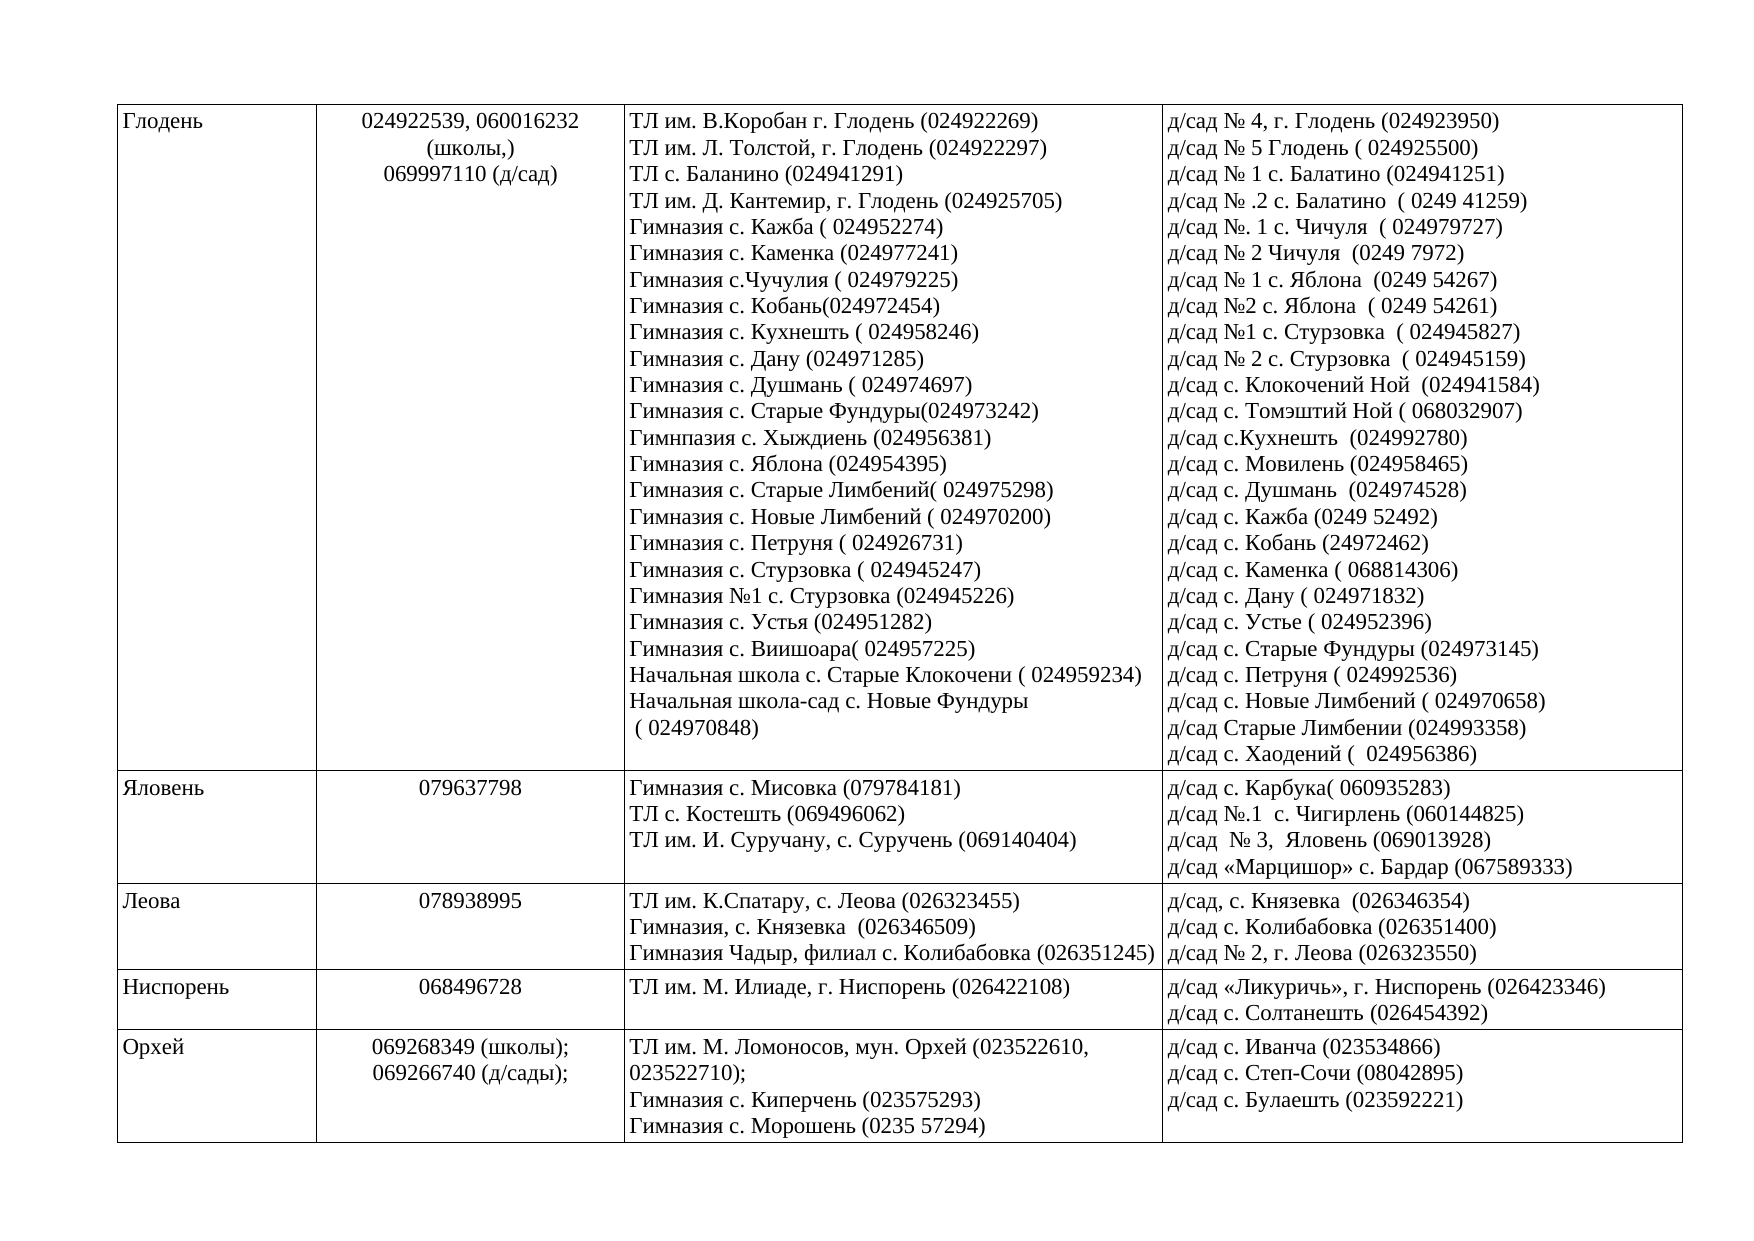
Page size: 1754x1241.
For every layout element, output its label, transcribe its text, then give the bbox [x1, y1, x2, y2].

table_cell ТЛ им. В.Коробан г. Глодень (024922269) ТЛ им. Л. Толстой, г. Глодень (024922297) ТЛ с. Баланино (024941291) ТЛ им. Д. Кантемир, г. Глодень (024925705) Гимназия с. Кажба ( 024952274) Гимназия с. Каменка (024977241) Гимназия с.Чучулия ( 024979225) Гимназия с. Кобань(024972454) Гимназия с. Кухнешть ( 024958246) Гимназия с. Дану (024971285) Гимназия с. Душмань ( 024974697) Гимназия с. Старые Фундуры(024973242) Гимнпазия с. Хыждиень (024956381) Гимназия с. Яблона (024954395) Гимназия с. Старые Лимбений( 024975298) Гимназия с. Новые Лимбений ( 024970200) Гимназия с. Петруня ( 024926731) Гимназия с. Стурзовка ( 024945247) Гимназия №1 с. Стурзовка (024945226) Гимназия с. Устья (024951282) Гимназия с. Виишоара( 024957225) Начальная школа с. Старые Клокочени ( 024959234) Начальная школа-сад с. Новые Фундуры ( 024970848) [625, 105, 1162, 769]
table_cell 068496728 [317, 970, 624, 1029]
table_cell Глодень [118, 105, 316, 769]
table_cell д/сад № 4, г. Глодень (024923950) д/сад № 5 Глодень ( 024925500) д/сад № 1 с. Балатино (024941251) д/сад № .2 с. Балатино ( 0249 41259) д/сад №. 1 с. Чичуля ( 024979727) д/сад № 2 Чичуля (0249 7972) д/сад № 1 с. Яблона (0249 54267) д/сад №2 с. Яблона ( 0249 54261) д/сад №1 с. Стурзовка ( 024945827) д/сад № 2 с. Стурзовка ( 024945159) д/сад с. Клокочений Ной (024941584) д/сад с. Томэштий Ной ( 068032907) д/сад с.Кухнешть (024992780) д/сад с. Мовилень (024958465) д/сад с. Душмань (024974528) д/сад с. Кажба (0249 52492) д/сад с. Кобань (24972462) д/сад с. Каменка ( 068814306) д/сад с. Дану ( 024971832) д/сад с. Устье ( 024952396) д/сад с. Старые Фундуры (024973145) д/сад с. Петруня ( 024992536) д/сад с. Новые Лимбений ( 024970658) д/сад Старые Лимбении (024993358) д/сад с. Хаодений ( 024956386) [1163, 105, 1682, 769]
table_cell Яловень [118, 771, 316, 883]
table_cell ТЛ им. К.Спатару, с. Леова (026323455) Гимназия, с. Князевка (026346509) Гимназия Чадыр, филиал с. Колибабовка (026351245) [625, 884, 1162, 969]
table_cell Орхей [118, 1030, 316, 1142]
table_cell д/сад с. Карбука( 060935283) д/сад №.1 с. Чигирлень (060144825) д/сад № 3, Яловень (069013928) д/сад «Марцишор» с. Бардар (067589333) [1163, 771, 1682, 883]
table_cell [625, 1030, 1162, 1142]
table_cell д/сад, с. Князевка (026346354) д/сад с. Колибабовка (026351400) д/сад № 2, г. Леова (026323550) [1163, 884, 1682, 969]
table_cell Леова [118, 884, 316, 969]
table_cell Гимназия с. Мисовка (079784181) ТЛ с. Костешть (069496062) ТЛ им. И. Суручану, с. Суручень (069140404) [625, 771, 1162, 883]
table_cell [1163, 1030, 1682, 1142]
table_cell ТЛ им. М. Илиаде, г. Ниспорень (026422108) [625, 970, 1162, 1029]
table_cell 078938995 [317, 884, 624, 969]
table_cell 079637798 [317, 771, 624, 883]
table_cell Ниспорень [118, 970, 316, 1029]
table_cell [317, 1030, 624, 1142]
table_cell 024922539, 060016232 (школы,) 069997110 (д/сад) [317, 105, 624, 769]
table_cell д/сад «Ликуричь», г. Ниспорень (026423346) д/сад с. Солтанешть (026454392) [1163, 970, 1682, 1029]
